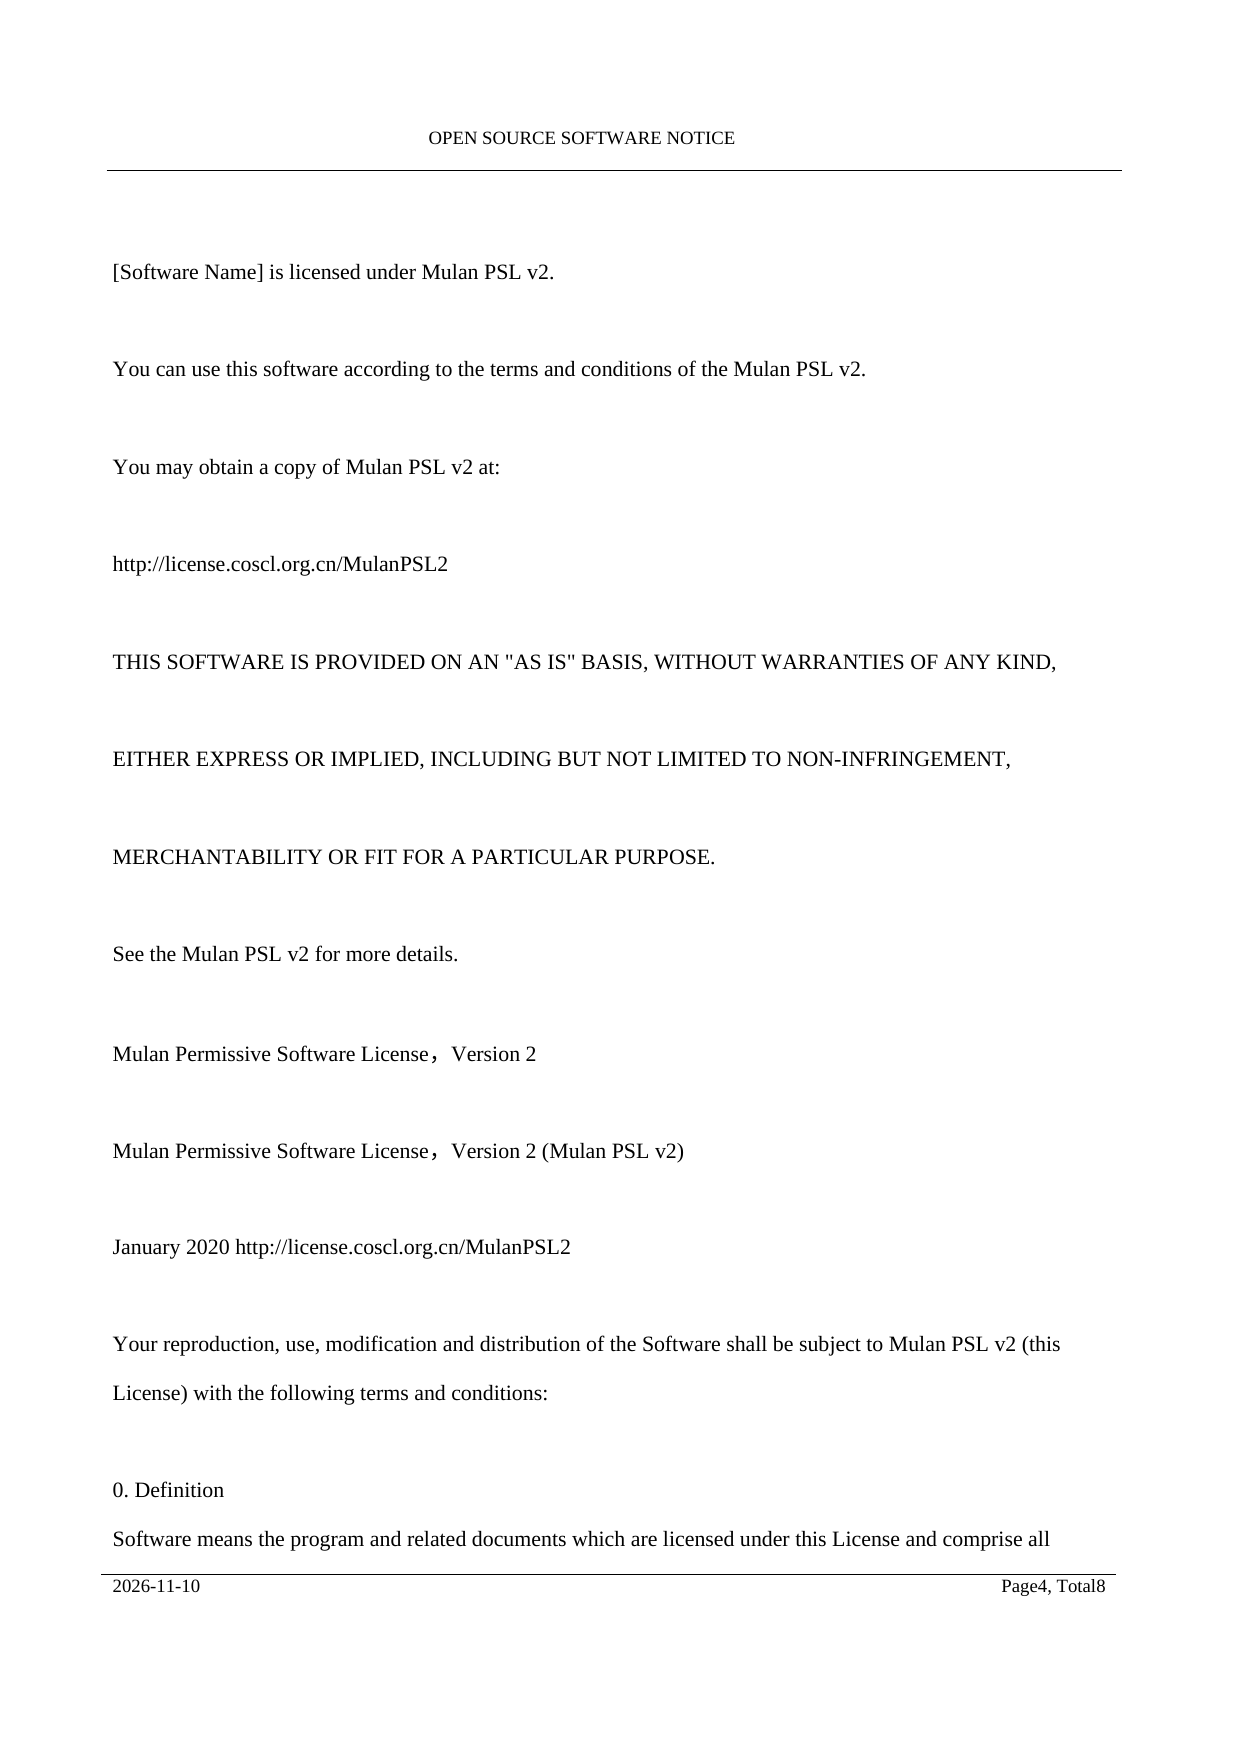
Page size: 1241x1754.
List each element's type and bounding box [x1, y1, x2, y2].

text [112, 206, 1128, 1555]
